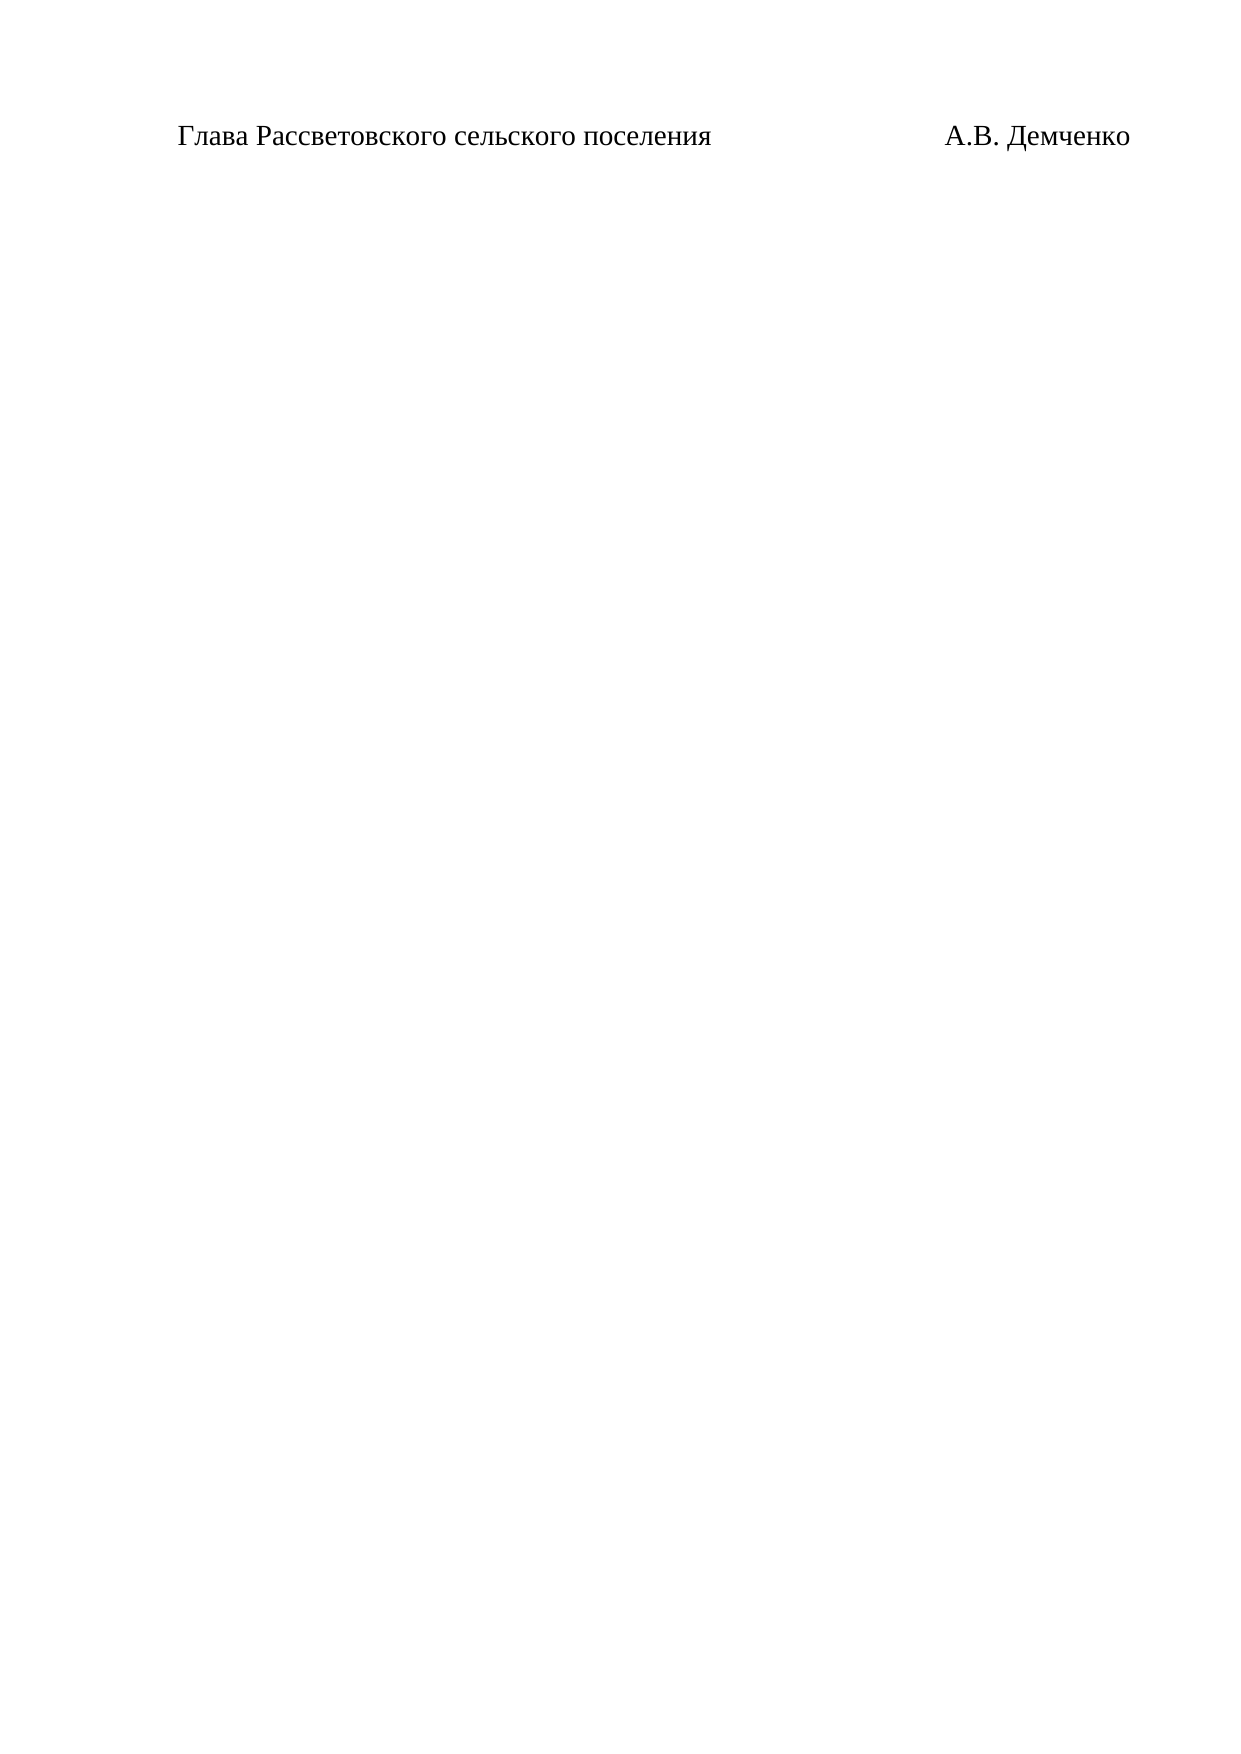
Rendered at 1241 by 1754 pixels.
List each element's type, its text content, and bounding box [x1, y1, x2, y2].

list Глава Рассветовского сельского поселения А.В. Демченко [177, 118, 1152, 152]
